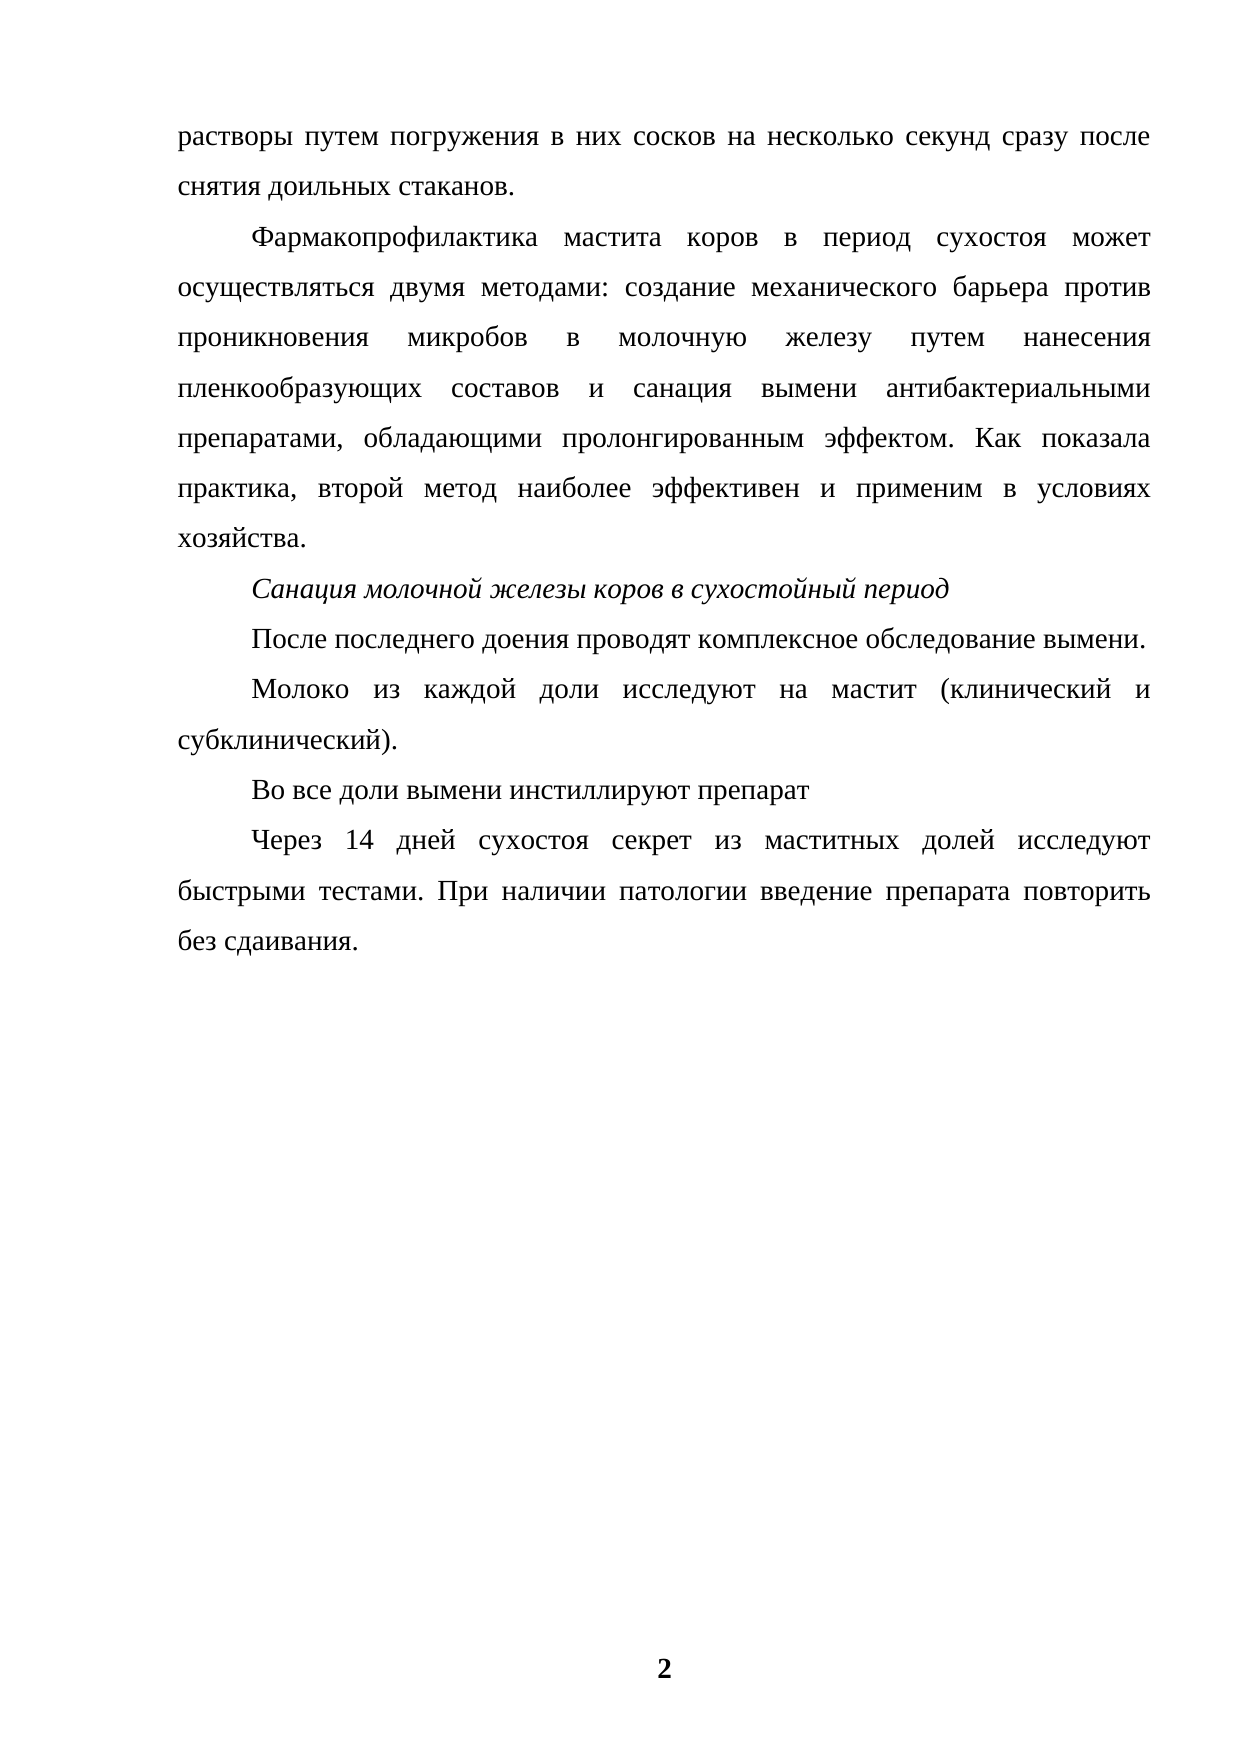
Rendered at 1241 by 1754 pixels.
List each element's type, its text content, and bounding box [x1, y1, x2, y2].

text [177, 118, 1152, 202]
text Через 14 дней сухостоя секрет из маститных долей исследуют быстрыми тестами. При наличии патологии введение препарата повторить без сдаивания. [177, 822, 1152, 957]
text Во все доли вымени инстиллируют препарат [177, 772, 1152, 806]
text Молоко из каждой доли исследуют на мастит (клинический и субклинический). [177, 672, 1152, 755]
text После последнего доения проводят комплексное обследование вымени. [177, 621, 1152, 655]
text Санация молочной железы коров в сухостойный период [177, 571, 1152, 604]
text Фармакопрофилактика мастита коров в период сухостоя может осуществляться двумя методами: создание механического барьера против проникновения микробов в молочную железу путем нанесения пленкообразующих составов и санация вымени антибактериальными препаратами, обладающими пролонгированным эффектом. Как показала практика, второй метод наиболее эффективен и применим в условиях хозяйства. [177, 219, 1152, 554]
